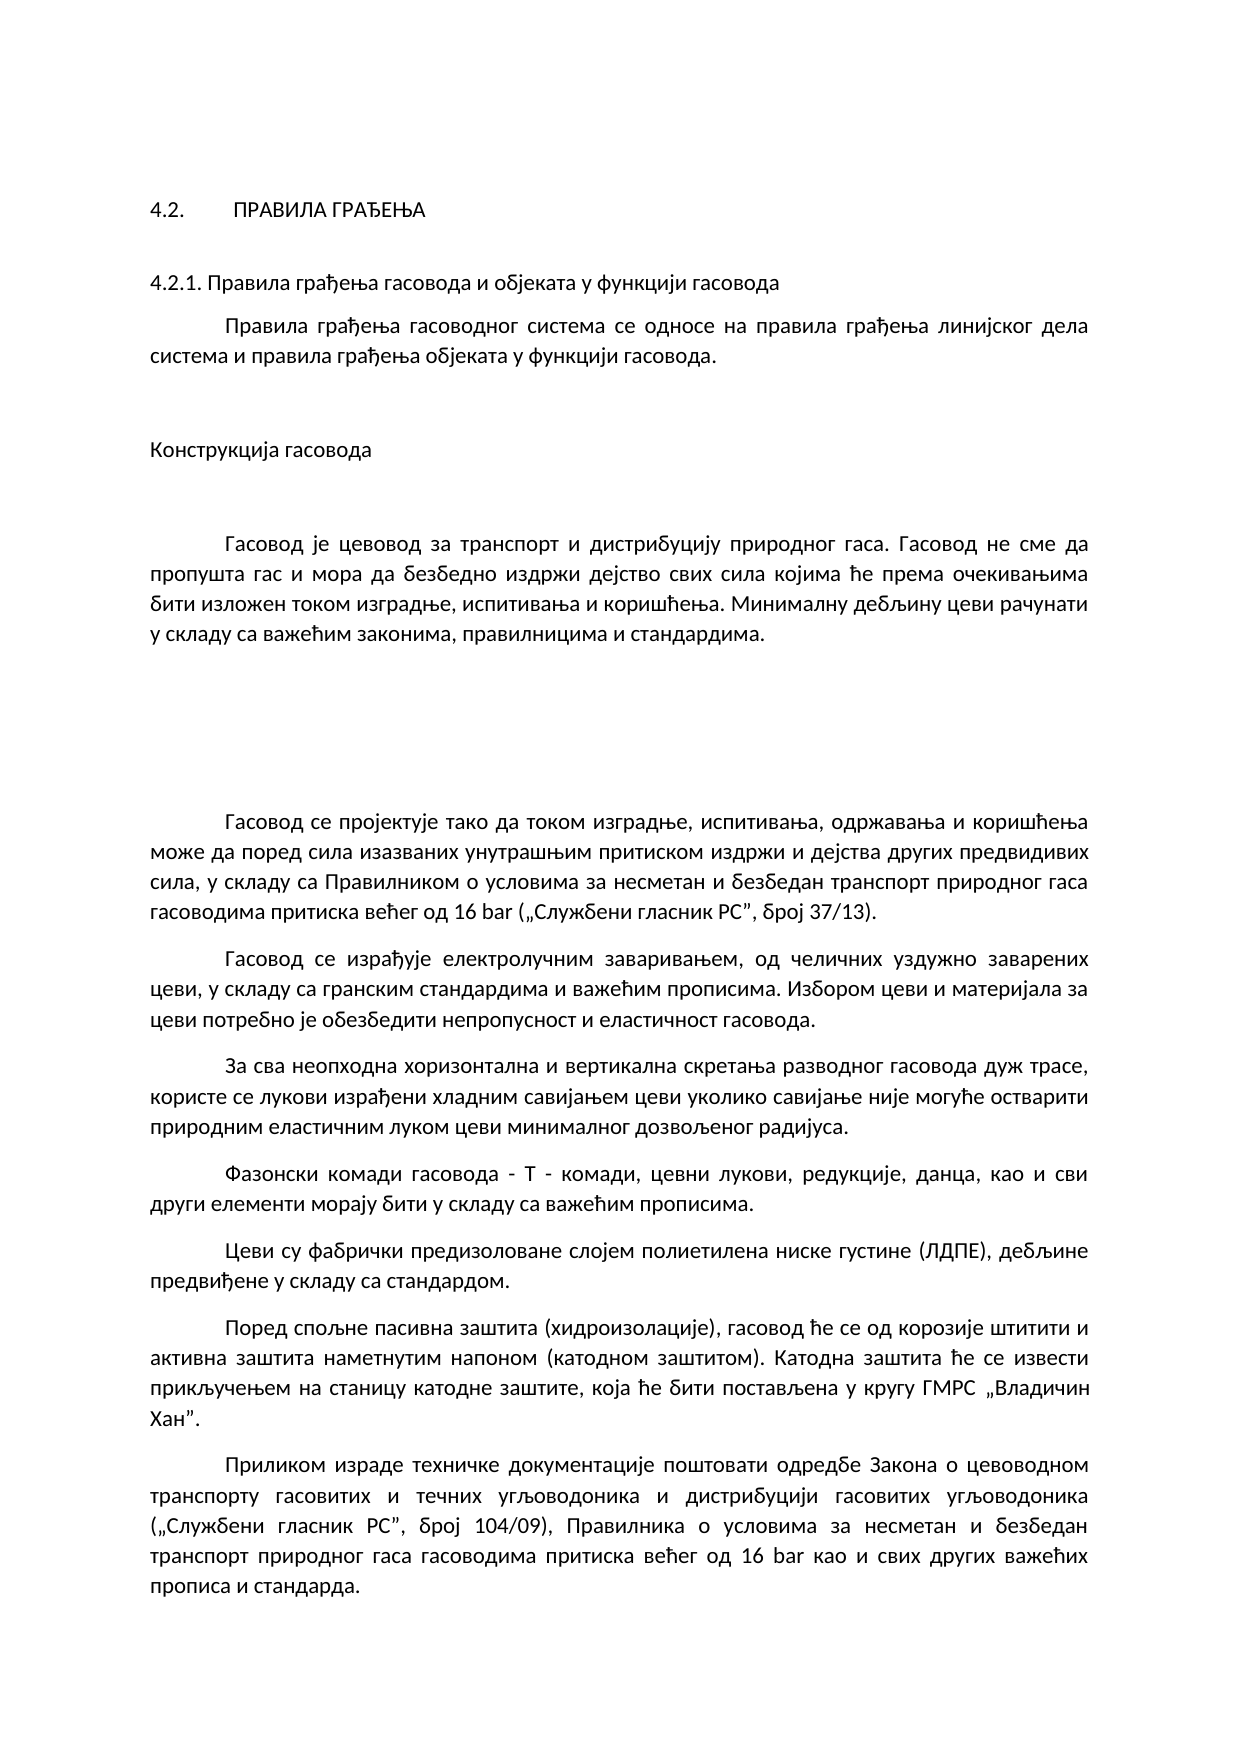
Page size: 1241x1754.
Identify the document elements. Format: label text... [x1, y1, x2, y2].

text 4.2.1. Правила грађења гасовода и објеката у функцији гасовода [150, 268, 1090, 296]
text Приликом израде техничке документације поштовати одредбе Закона о цевоводном транспорту гасовитих и течних угљоводоника и дистрибуцији гасовитих угљоводоника („Службени гласник РС”, број 104/09), Правилника о условима за несметан и безбедан транспорт природног гаса гасоводима притиска већег од 16 bar као и свих других важећих прописа и стандарда. [150, 1451, 1090, 1599]
text Гасовод се израђује електролучним заваривањем, од челичних уздужно заварених цеви, у складу са гранским стандардима и важећим прописима. Избором цеви и материјала за цеви потребно је обезбедити непропусност и еластичност гасовода. [150, 944, 1090, 1033]
text Фазонски комади гасовода - Т - комади, цевни лукови, редукције, данца, као и сви други елементи морају бити у складу са важећим прописима. [150, 1159, 1090, 1217]
text За сва неопходна хоризонтална и вертикална скретања разводног гасовода дуж трасе, користе се лукови израђени хладним савијањем цеви уколико савијање није могуће остварити природним еластичним луком цеви минималног дозвољеног радијуса. [150, 1052, 1090, 1140]
text Конструкција гасовода [150, 435, 1090, 463]
text Гасовод је цевовод за транспорт и дистрибуцију природног гаса. Гасовод не сме да пропушта гас и мора да безбедно издржи дејство свих сила којима ће према очекивањима бити изложен током изградње, испитивања и коришћења. Минималну дебљину цеви рачунати у складу са важећим законима, правилницима и стандардима. [150, 529, 1090, 647]
text Правила грађења гасоводног система се односе на правила грађења линијског дела система и правила грађења објеката у функцији гасовода. [150, 311, 1090, 369]
text 4.2. ПРАВИЛА ГРАЂЕЊА [150, 195, 1090, 223]
text Цеви су фабрички предизоловане слојем полиетилена ниске густине (ЛДПЕ), дебљине предвиђене у складу са стандардом. [150, 1236, 1090, 1294]
text Поред спољне пасивна заштита (хидроизолације), гасовод ће се од корозије штитити и активна заштита наметнутим напоном (катодном заштитом). Катодна заштита ће се извести прикључењем на станицу катодне заштите, која ће бити постављена у кругу ГМРС „Владичин Хан”. [150, 1313, 1090, 1432]
text Гасовод се пројектује тако да током изградње, испитивања, одржавања и коришћења може да поред сила изазваних унутрашњим притиском издржи и дејства других предвидивих сила, у складу са Правилником о условима за несметан и безбедан транспорт природног гаса гасоводима притиска већег од 16 bar („Службени гласник РС”, број 37/13). [150, 807, 1090, 926]
